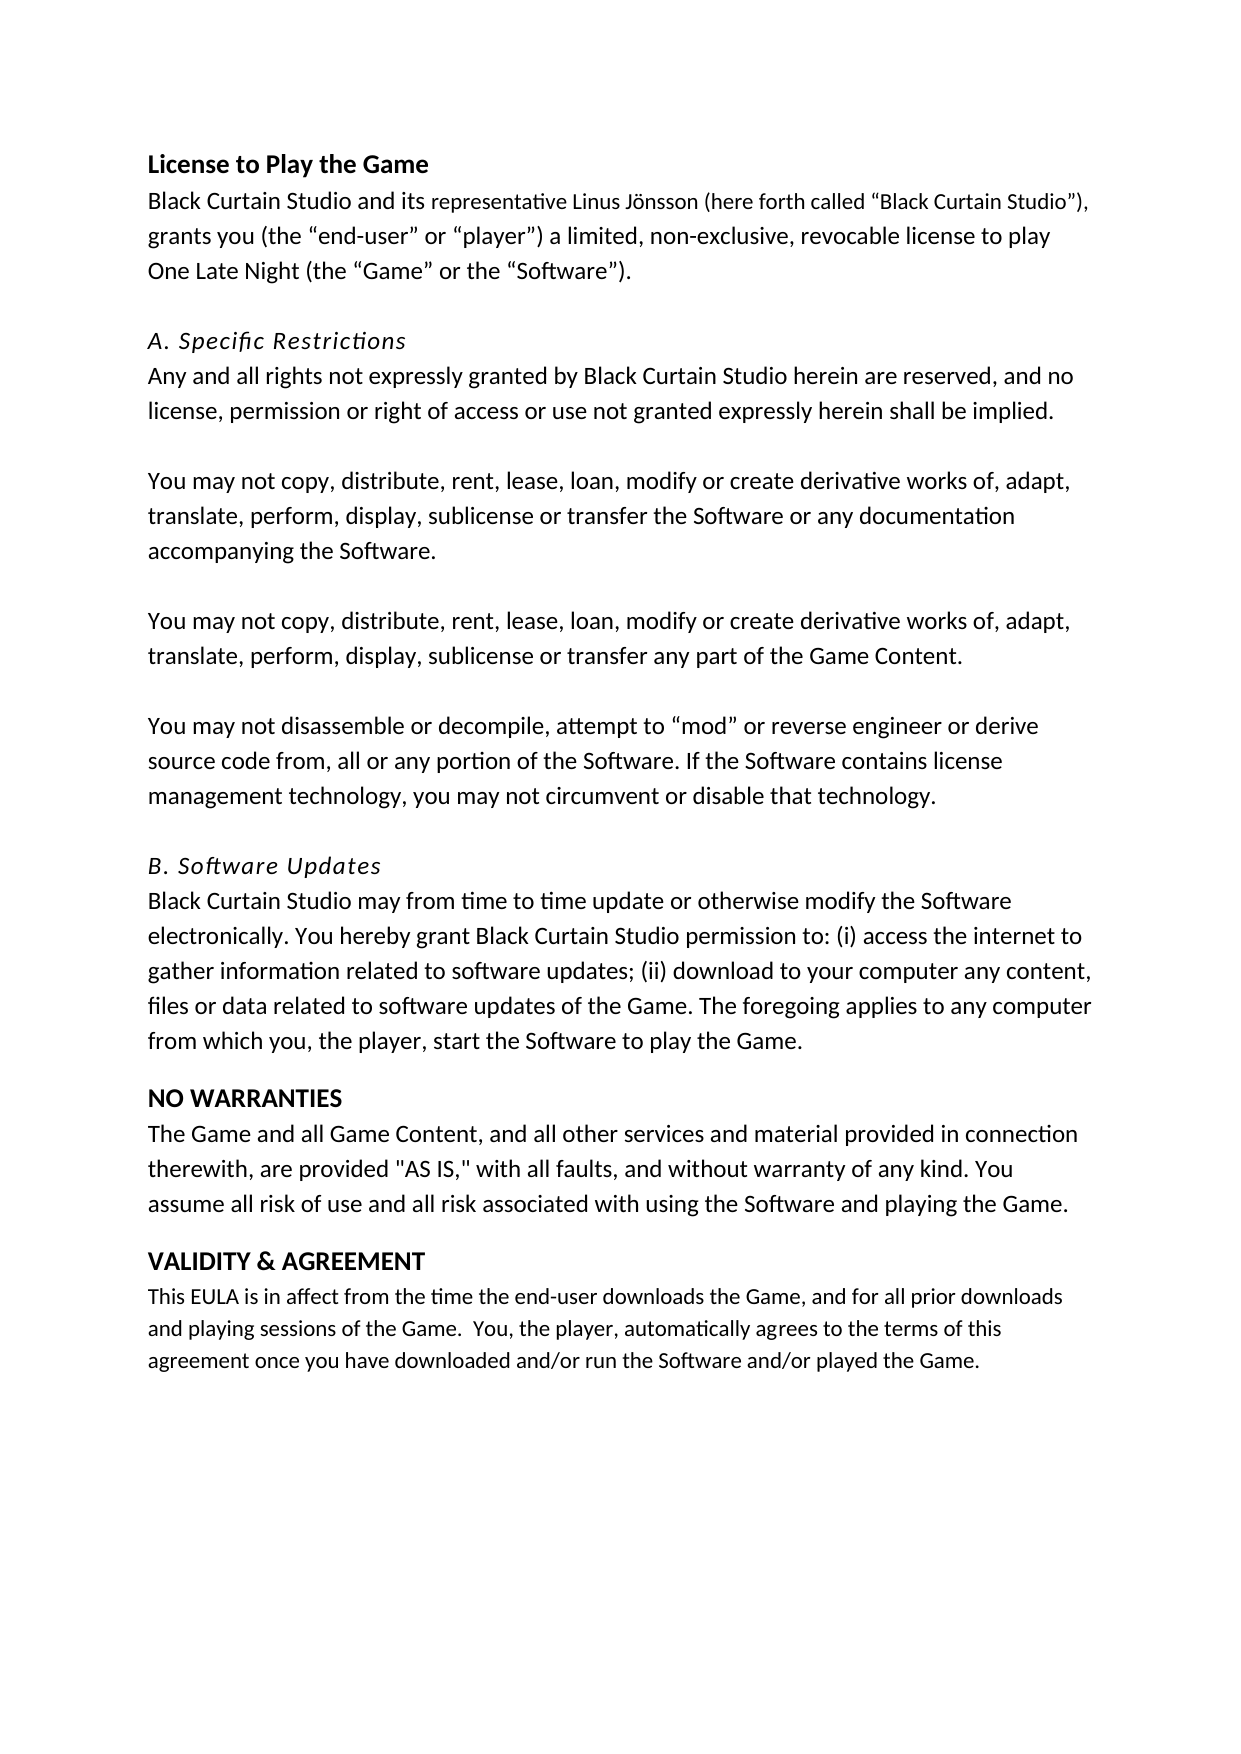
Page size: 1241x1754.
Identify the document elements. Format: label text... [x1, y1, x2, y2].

text NO WARRANTIES The Game and all Game Content, and all other services and material provided in connection therewith, are provided "AS IS," with all faults, and without warranty of any kind. You assume all risk of use and all risk associated with using the Software and playing the Game. [148, 1081, 1093, 1219]
text License to Play the Game Black Curtain Studio and its representative Linus Jönsson (here forth called “Black Curtain Studio”), grants you (the “end-user” or “player”) a limited, non-exclusive, revocable license to play One Late Night (the “Game” or the “Software”). A. Specific Restrictions Any and all rights not expressly granted by Black Curtain Studio herein are reserved, and no license, permission or right of access or use not granted expressly herein shall be implied. You may not copy, distribute, rent, lease, loan, modify or create derivative works of, adapt, translate, perform, display, sublicense or transfer the Software or any documentation accompanying the Software. You may not copy, distribute, rent, lease, loan, modify or create derivative works of, adapt, translate, perform, display, sublicense or transfer any part of the Game Content. You may not disassemble or decompile, attempt to “mod” or reverse engineer or derive source code from, all or any portion of the Software. If the Software contains license management technology, you may not circumvent or disable that technology. B. Software Updates Black Curtain Studio may from time to time update or otherwise modify the Software electronically. You hereby grant Black Curtain Studio permission to: (i) access the internet to gather information related to software updates; (ii) download to your computer any content, files or data related to software updates of the Game. The foregoing applies to any computer from which you, the player, start the Software to play the Game. [148, 148, 1093, 1056]
text This EULA is in affect from the time the end-user downloads the Game, and for all prior downloads and playing sessions of the Game. You, the player, automatically agrees to the terms of this agreement once you have downloaded and/or run the Software and/or played the Game. [148, 1282, 1093, 1374]
subtitle VALIDITY & AGREEMENT [148, 1244, 1093, 1277]
